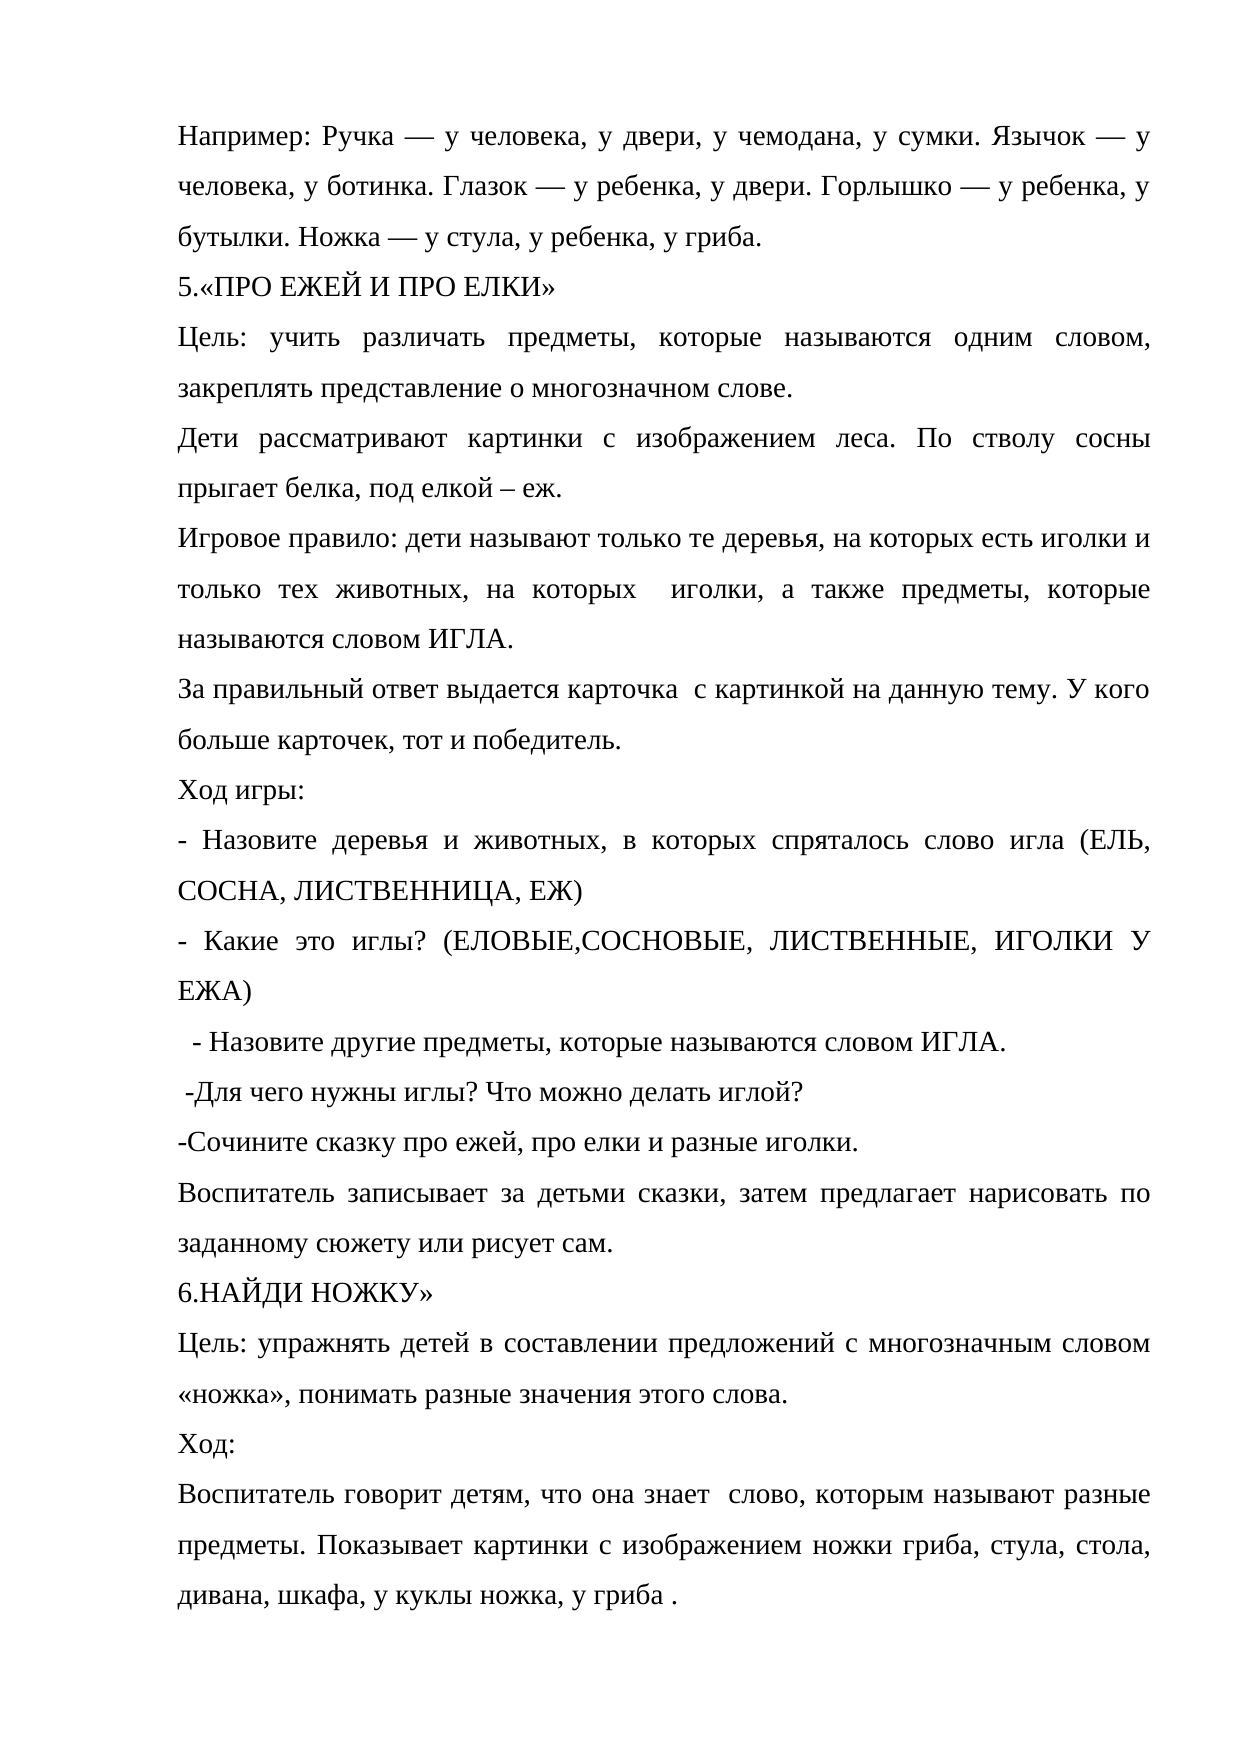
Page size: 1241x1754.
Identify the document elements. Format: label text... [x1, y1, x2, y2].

text Ход игры: [177, 772, 1152, 806]
text Игровое правило: дети называют только те деревья, на которых есть иголки и только тех животных, на которых иголки, а также предметы, которые называются словом ИГЛА. [177, 521, 1152, 655]
text Цель: упражнять детей в составлении предложений с многозначным словом «ножка», понимать разные значения этого слова. [177, 1326, 1152, 1409]
text Воспитатель говорит детям, что она знает слово, которым называют разные предметы. Показывает картинки с изображением ножки гриба, стула, стола, дивана, шкафа, у куклы ножка, у гриба . [177, 1477, 1152, 1611]
text - Какие это иглы? (ЕЛОВЫЕ,СОСНОВЫЕ, ЛИСТВЕННЫЕ, ИГОЛКИ У ЕЖА) [177, 923, 1152, 1007]
text 6.НАЙДИ НОЖКУ» [177, 1275, 1152, 1309]
text Дети рассматривают картинки с изображением леса. По стволу сосны прыгает белка, под елкой – еж. [177, 420, 1152, 504]
text 5.«ПРО ЕЖЕЙ И ПРО ЕЛКИ» [177, 269, 1152, 303]
text -Для чего нужны иглы? Что можно делать иглой? [177, 1074, 1152, 1108]
text Воспитатель записывает за детьми сказки, затем предлагает нарисовать по заданному сюжету или рисует сам. [177, 1175, 1152, 1258]
text - Назовите деревья и животных, в которых спряталось слово игла (ЕЛЬ, СОСНА, ЛИСТВЕННИЦА, ЕЖ) [177, 822, 1152, 906]
text - Назовите другие предметы, которые называются словом ИГЛА. [177, 1024, 1152, 1057]
text Например: Ручка — у человека, у двери, у чемодана, у сумки. Язычок — у человека, у ботинка. Глазок — у ребенка, у двери. Горлышко — у ребенка, у бутылки. Ножка — у стула, у ребенка, у гриба. [177, 118, 1152, 252]
text За правильный ответ выдается карточка с картинкой на данную тему. У кого больше карточек, тот и победитель. [177, 672, 1152, 755]
text Цель: учить различать предметы, которые называются одним словом, закреплять представление о многозначном слове. [177, 319, 1152, 403]
text -Сочините сказку про ежей, про елки и разные иголки. [177, 1124, 1152, 1158]
text Ход: [177, 1426, 1152, 1460]
